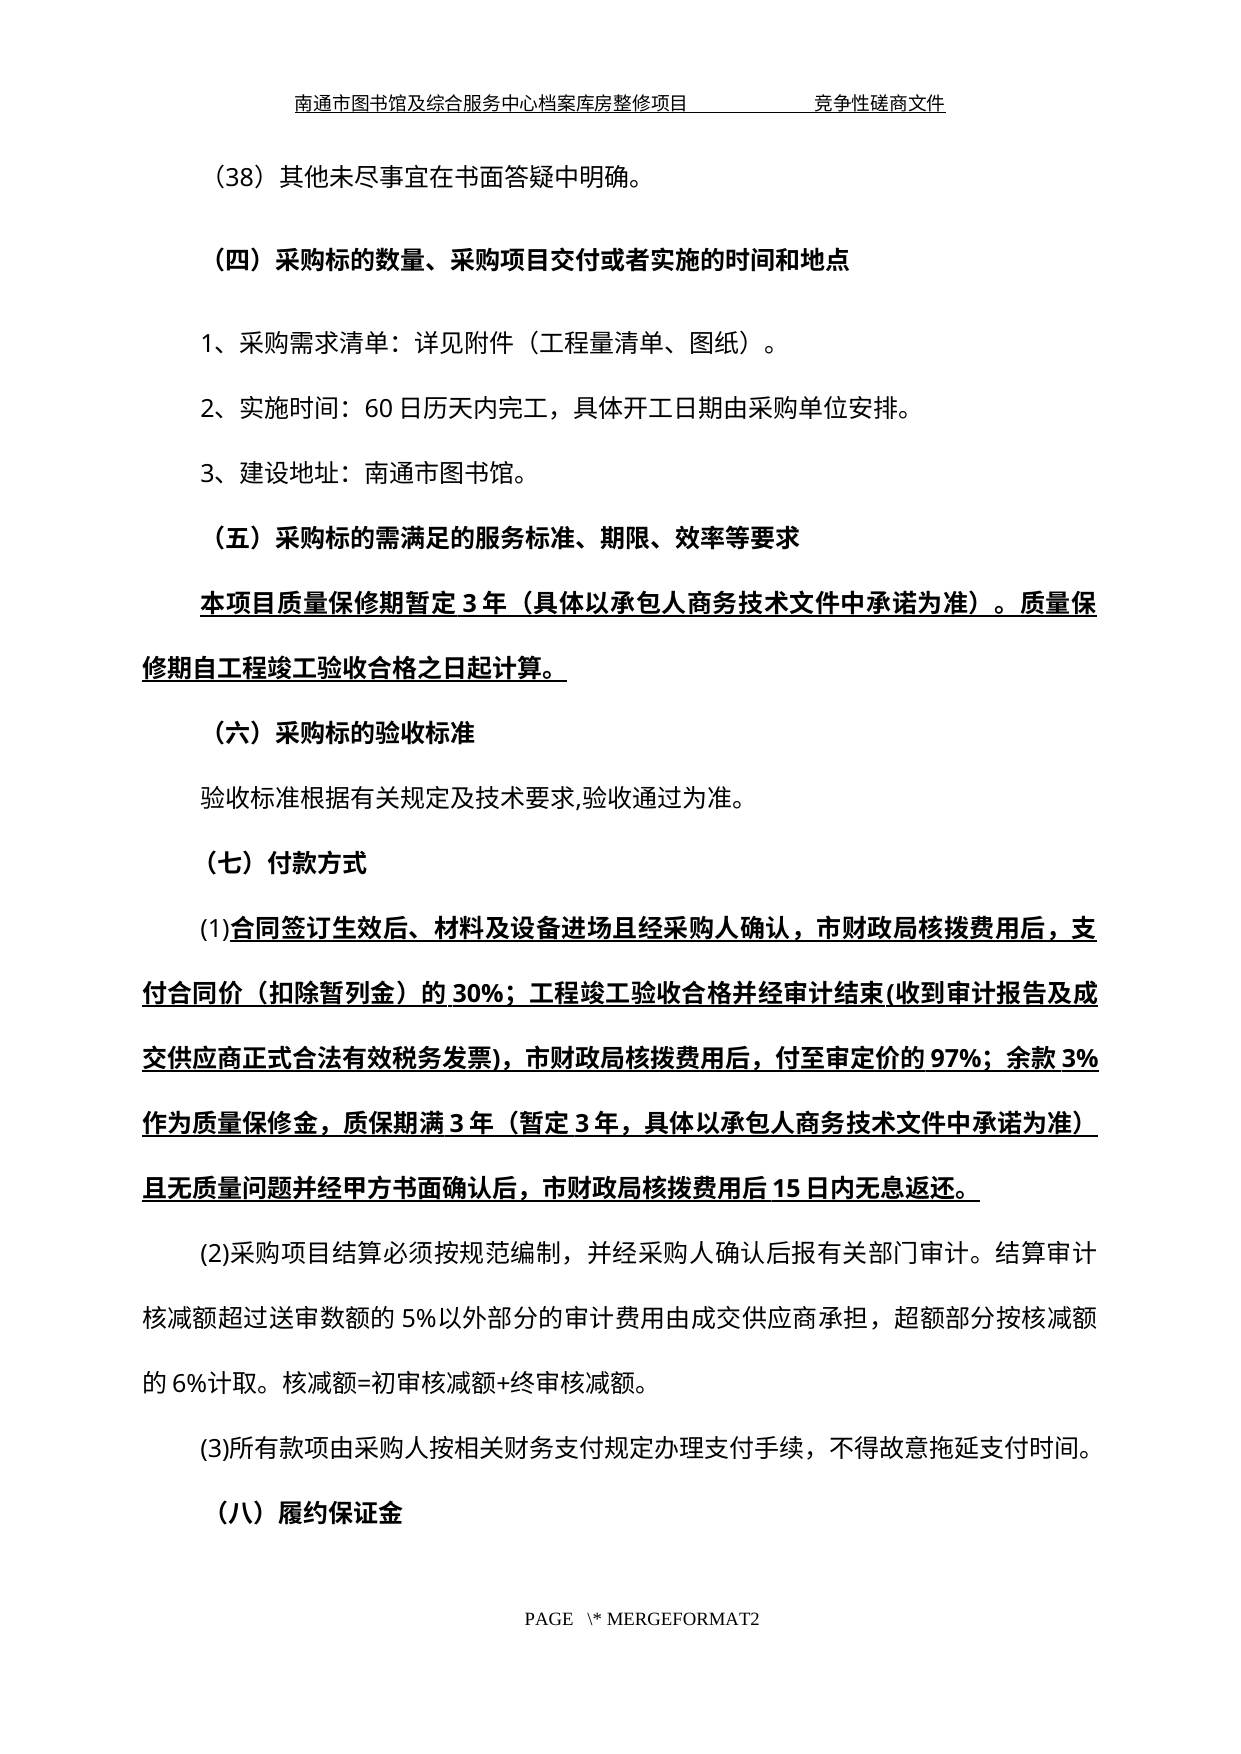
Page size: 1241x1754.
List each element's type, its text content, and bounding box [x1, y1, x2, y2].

text 3、建设地址：南通市图书馆。 [142, 439, 1098, 504]
text (2)采购项目结算必须按规范编制，并经采购人确认后报有关部门审计。结算审计核减额超过送审数额的5%以外部分的审计费用由成交供应商承担，超额部分按核减额的6%计取。核减额=初审核减额+终审核减额。 [142, 1219, 1098, 1414]
text （六）采购标的验收标准 [142, 699, 1098, 764]
text 2、实施时间：60日历天内完工，具体开工日期由采购单位安排。 [142, 374, 1098, 439]
text （五）采购标的需满足的服务标准、期限、效率等要求 [142, 504, 1098, 569]
text (1)合同签订生效后、材料及设备进场且经采购人确认，市财政局核拨费用后，支付合同价（扣除暂列金）的30%；工程竣工验收合格并经审计结束(收到审计报告及成交供应商正式合法有效税务发票)，市财政局核拨费用后，付至审定价的97%；余款3%作为质量保修金，质保期满3年（暂定3年，具体以承包人商务技术文件中承诺为准）且无质量问题并经甲方书面确认后，市财政局核拨费用后15日内无息返还。 [142, 1072, 1098, 1135]
text 验收标准根据有关规定及技术要求,验收通过为准。 [142, 764, 1098, 829]
text 1、采购需求清单：详见附件（工程量清单、图纸）。 [142, 309, 1098, 374]
text (3)所有款项由采购人按相关财务支付规定办理支付手续，不得故意拖延支付时间。 [142, 1414, 1098, 1479]
text (1)合同签订生效后、材料及设备进场且经采购人确认，市财政局核拨费用后，支付合同价（扣除暂列金）的30%；工程竣工验收合格并经审计结束(收到审计报告及成交供应商正式合法有效税务发票)，市财政局核拨费用后，付至审定价的97%；余款3%作为质量保修金，质保期满3年（暂定3年，具体以承包人商务技术文件中承诺为准）且无质量问题并经甲方书面确认后，市财政局核拨费用后15日内无息返还。 [142, 894, 1098, 1070]
text (1)合同签订生效后、材料及设备进场且经采购人确认，市财政局核拨费用后，支付合同价（扣除暂列金）的30%；工程竣工验收合格并经审计结束(收到审计报告及成交供应商正式合法有效税务发票)，市财政局核拨费用后，付至审定价的97%；余款3%作为质量保修金，质保期满3年（暂定3年，具体以承包人商务技术文件中承诺为准）且无质量问题并经甲方书面确认后，市财政局核拨费用后15日内无息返还。 [142, 1137, 1098, 1219]
text （七）付款方式 [142, 829, 1098, 894]
text （八）履约保证金 [142, 1479, 1098, 1544]
text 本项目质量保修期暂定3年（具体以承包人商务技术文件中承诺为准）。质量保修期自工程竣工验收合格之日起计算。 [142, 569, 1098, 699]
text （38）其他未尽事宜在书面答疑中明确。 [142, 143, 1098, 208]
text （四）采购标的数量、采购项目交付或者实施的时间和地点 [142, 226, 1098, 291]
